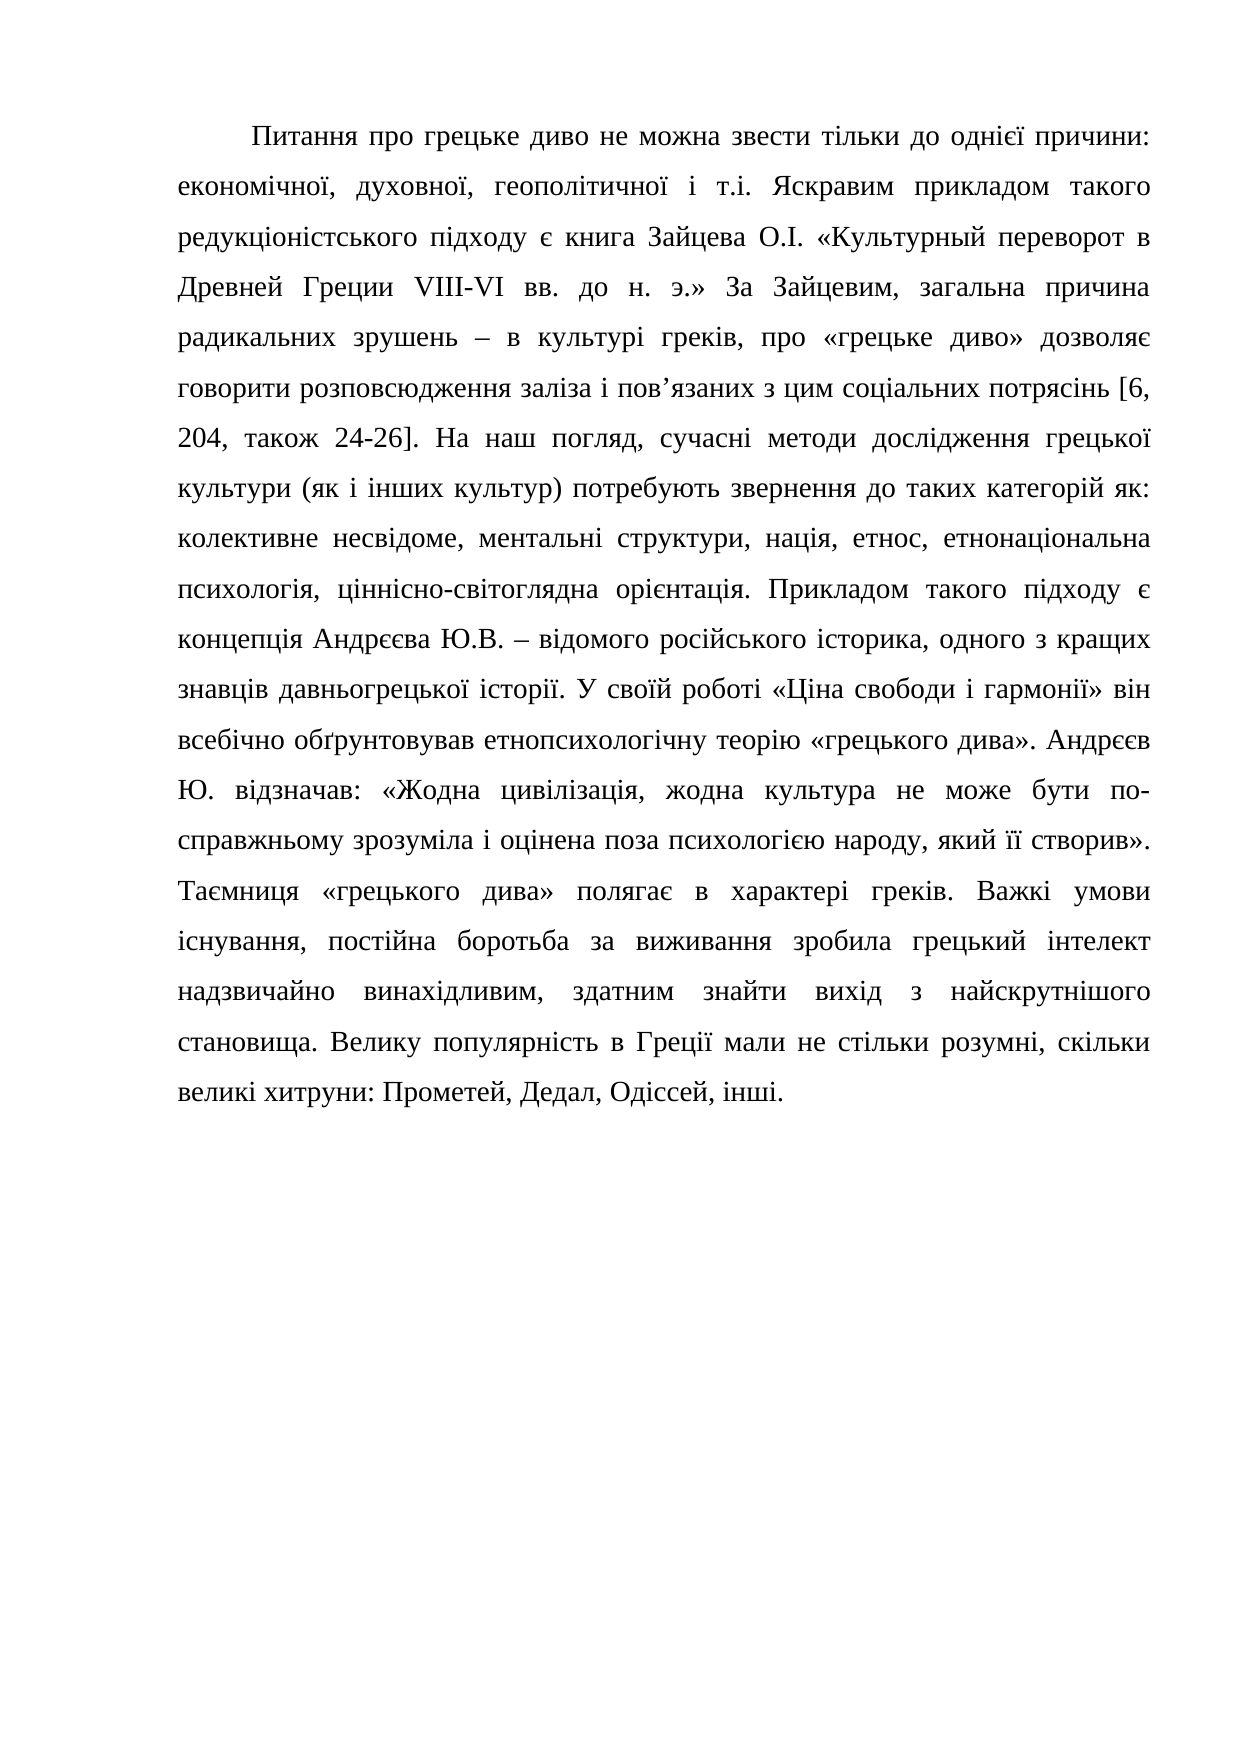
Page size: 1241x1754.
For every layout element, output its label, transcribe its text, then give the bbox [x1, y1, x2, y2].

text Питання про грецьке диво не можна звести тільки до однієї причини: економічної, духовної, геополітичної і т.і. Яскравим прикладом такого редукціоністського підходу є книга Зайцева О.І. «Культурный переворот в Древней Греции VIII-VI вв. до н. э.» За Зайцевим, загальна причина радикальних зрушень – в культурі греків, про «грецьке диво» дозволяє говорити розповсюдження заліза і пов’язаних з цим соціальних потрясінь [6, 204, також 24-26]. На наш погляд, сучасні методи дослідження грецької культури (як і інших культур) потребують звернення до таких категорій як: колективне несвідоме, ментальні структури, нація, етнос, етнонаціональна психологія, ціннісно-світоглядна орієнтація. Прикладом такого підходу є концепція Андрєєва Ю.В. – відомого російського історика, одного з кращих знавців давньогрецької історії. У своїй роботі «Ціна свободи і гармонії» він всебічно обґрунтовував етнопсихологічну теорію «грецького дива». Андрєєв Ю. відзначав: «Жодна цивілізація, жодна культура не може бути по-справжньому зрозуміла і оцінена поза психологією народу, який її створив». Таємниця «грецького дива» полягає в характері греків. Важкі умови існування, постійна боротьба за виживання зробила грецький інтелект надзвичайно винахідливим, здатним знайти вихід з найскрутнішого становища. Велику популярність в Греції мали не стільки розумні, скільки великі хитруни: Прометей, Дедал, Одіссей, інші. [177, 118, 1152, 1108]
